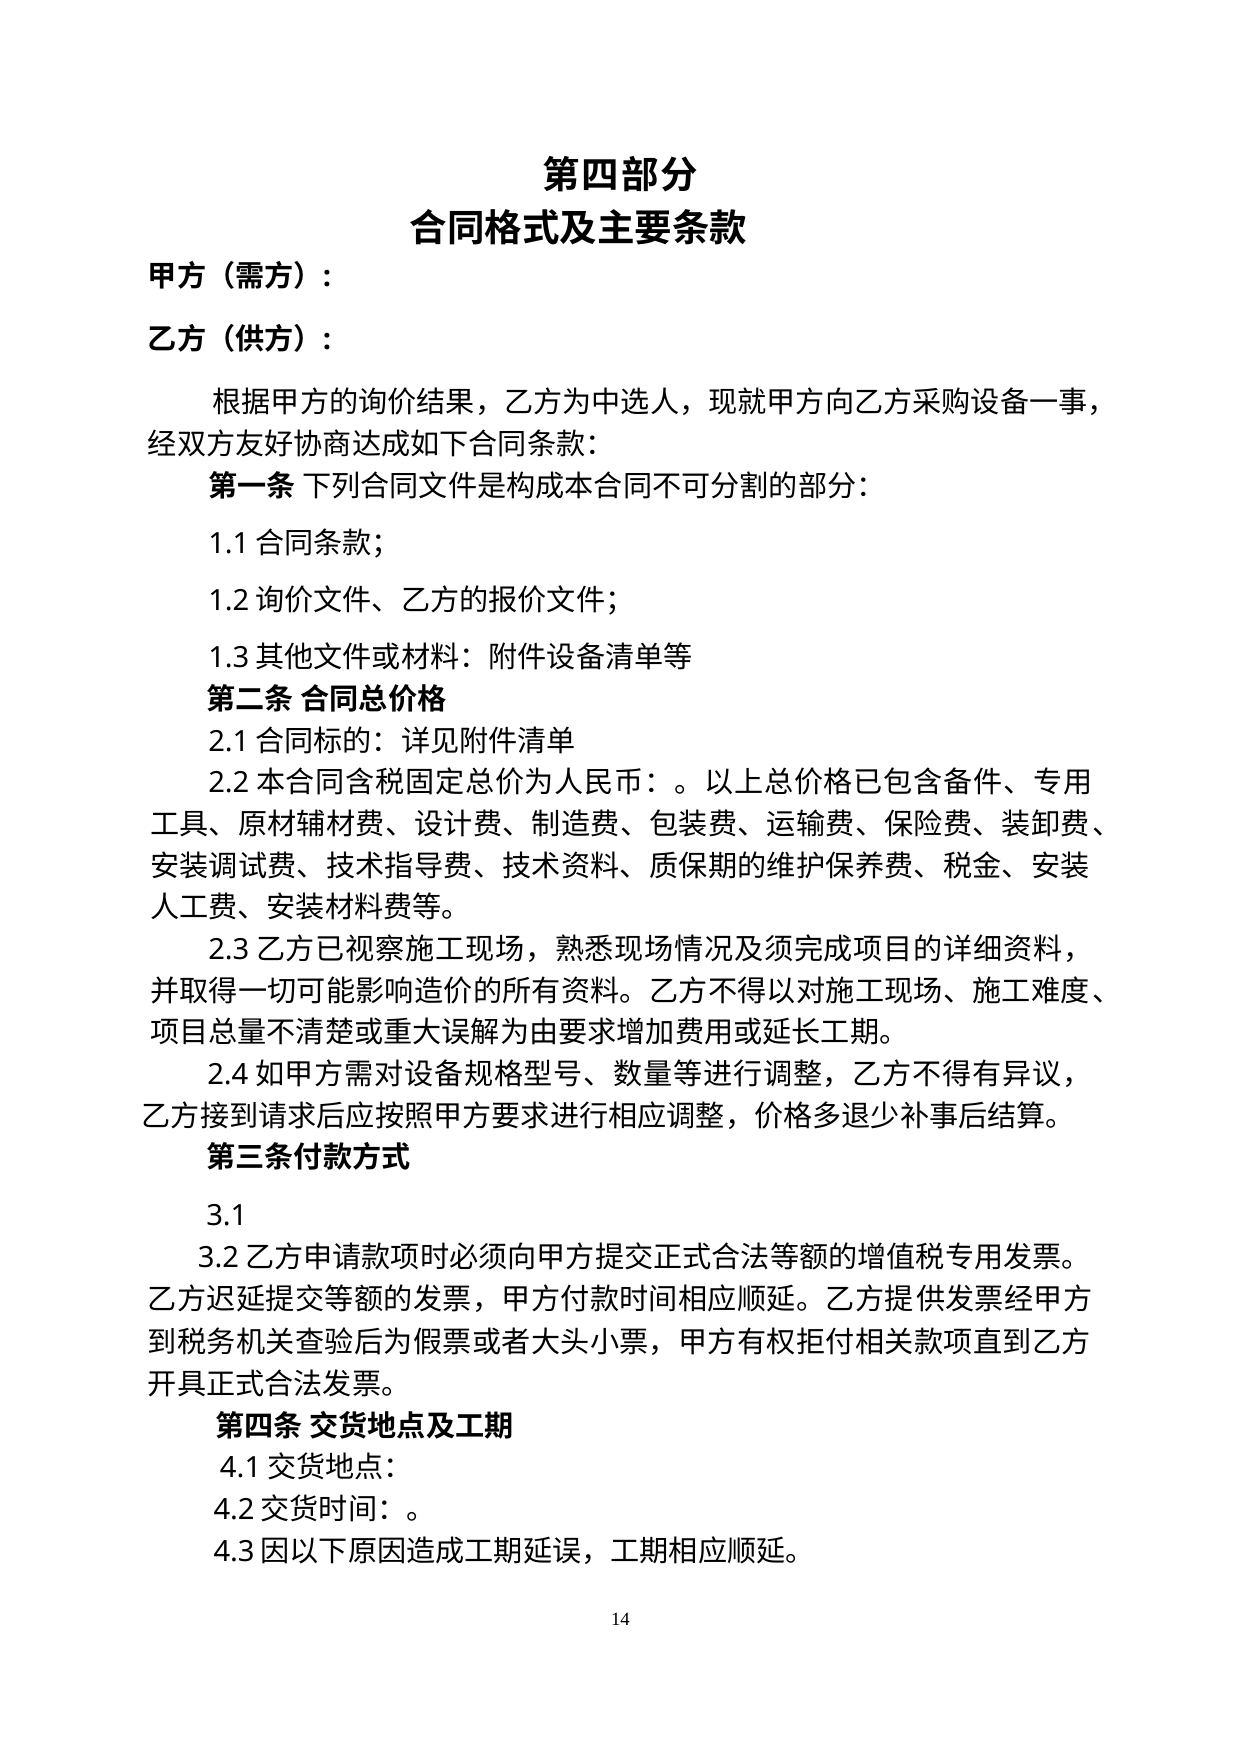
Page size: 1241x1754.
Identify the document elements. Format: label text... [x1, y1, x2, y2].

text 根据甲方的询价结果，乙方为中选人，现就甲方向乙方采购设备一事，经双方友好协商达成如下合同条款： [148, 379, 1092, 463]
text 第四条 交货地点及工期 [148, 1403, 1092, 1444]
text 1.1合同条款； [150, 520, 1092, 562]
text 第三条付款方式 [148, 1134, 1092, 1176]
text 4.2交货时间：。 4.3因以下原因造成工期延误，工期相应顺延。 [213, 1486, 1092, 1569]
text 甲方（需方）: [148, 252, 1092, 294]
text 乙方（供方）: [148, 316, 1092, 358]
text 2.1合同标的：详见附件清单 [150, 718, 1092, 759]
text 第四部分 [148, 150, 1092, 198]
text 第一条 下列合同文件是构成本合同不可分割的部分： [150, 463, 1092, 504]
text 3.1 [148, 1192, 1092, 1233]
text 2.4如甲方需对设备规格型号、数量等进行调整，乙方不得有异议，乙方接到请求后应按照甲方要求进行相应调整，价格多退少补事后结算。 [141, 1051, 1092, 1134]
text 1.3其他文件或材料：附件设备清单等 [150, 634, 1092, 676]
text 1.2询价文件、乙方的报价文件； [150, 577, 1092, 619]
text 3.2乙方申请款项时必须向甲方提交正式合法等额的增值税专用发票。乙方迟延提交等额的发票，甲方付款时间相应顺延。乙方提供发票经甲方到税务机关查验后为假票或者大头小票，甲方有权拒付相关款项直到乙方开具正式合法发票。 [148, 1233, 1092, 1403]
text 2.3乙方已视察施工现场，熟悉现场情况及须完成项目的详细资料，并取得一切可能影响造价的所有资料。乙方不得以对施工现场、施工难度、项目总量不清楚或重大误解为由要求增加费用或延长工期。 [150, 926, 1092, 1051]
text 合同格式及主要条款 [148, 198, 1092, 252]
text 第二条 合同总价格 [148, 676, 1092, 718]
text 4.1交货地点： [148, 1444, 1092, 1486]
text 2.2本合同含税固定总价为人民币：。以上总价格已包含备件、专用工具、原材辅材费、设计费、制造费、包装费、运输费、保险费、装卸费、安装调试费、技术指导费、技术资料、质保期的维护保养费、税金、安装人工费、安装材料费等。 [150, 759, 1092, 926]
